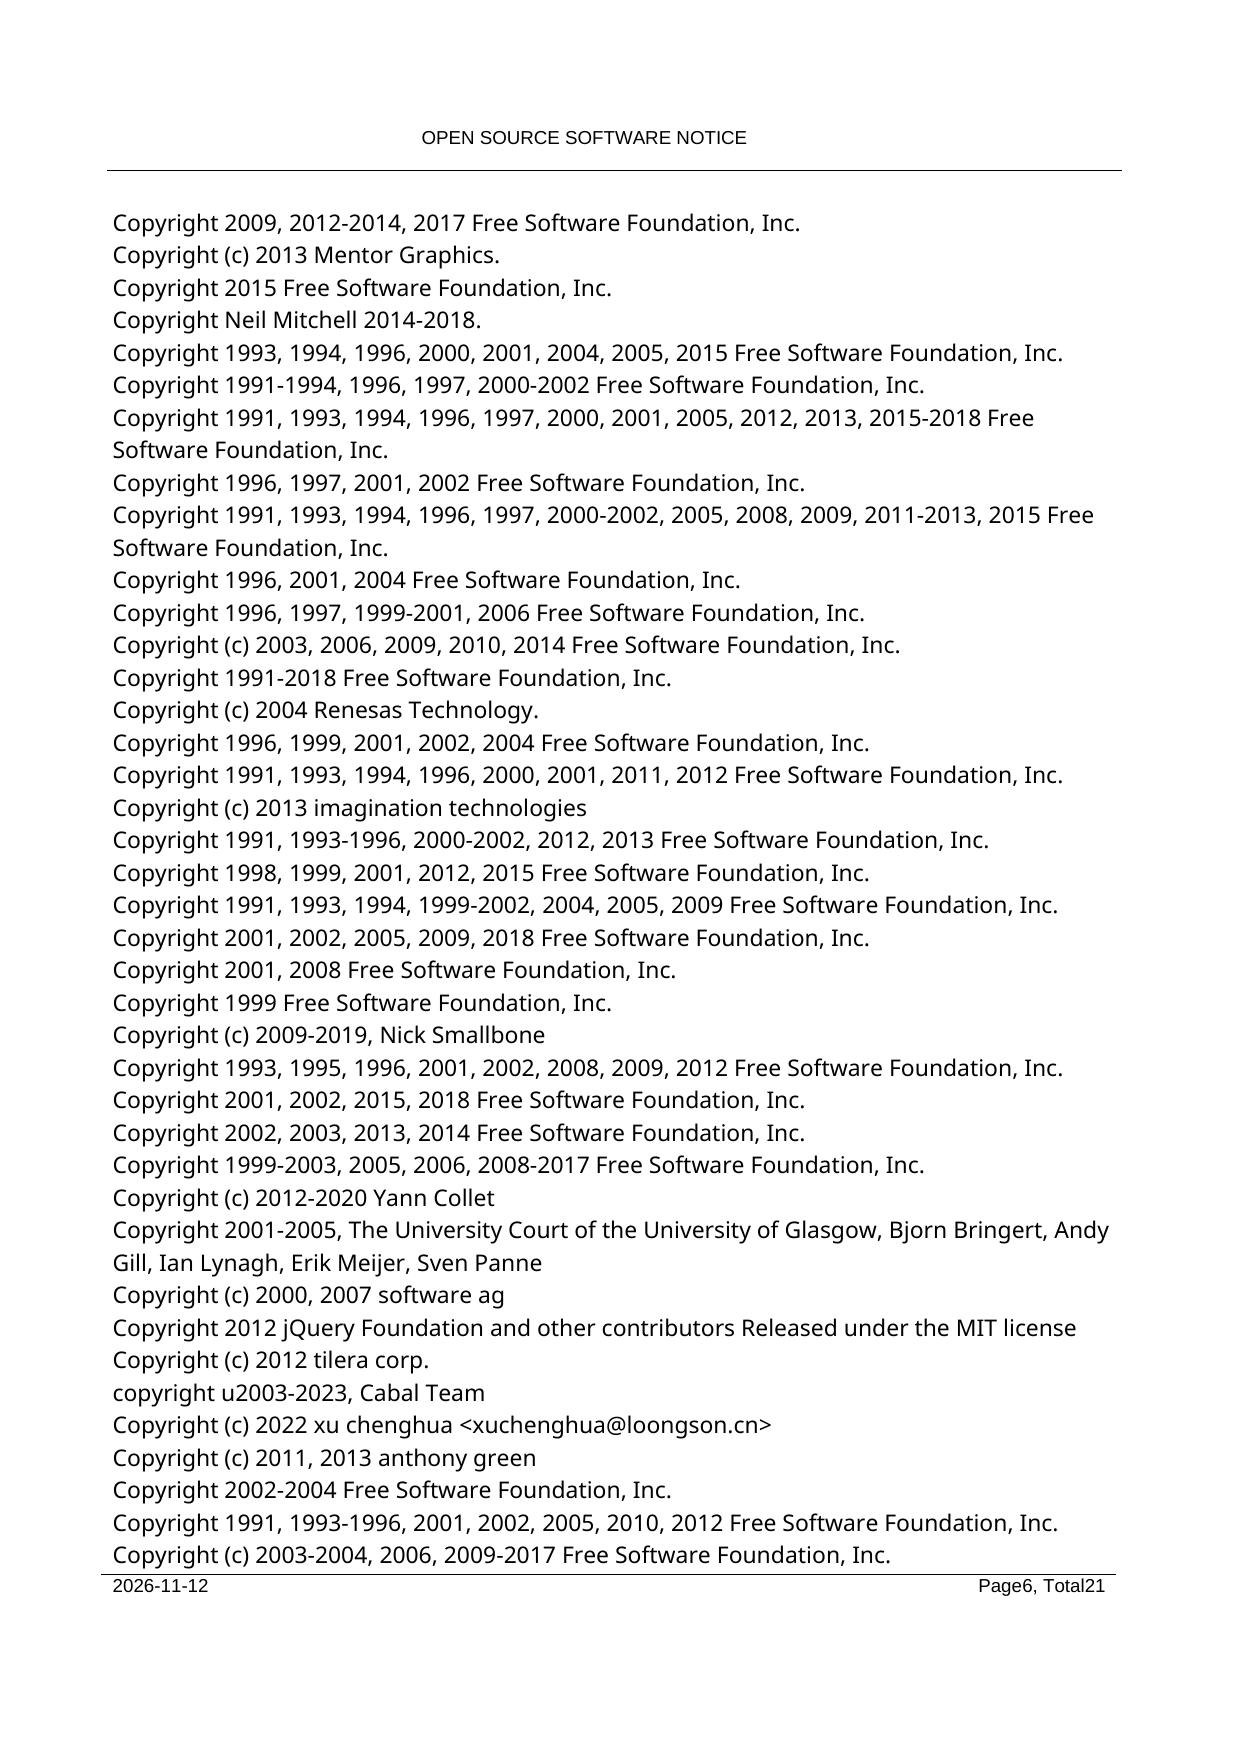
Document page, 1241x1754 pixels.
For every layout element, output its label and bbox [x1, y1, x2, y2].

text [112, 206, 1128, 1571]
